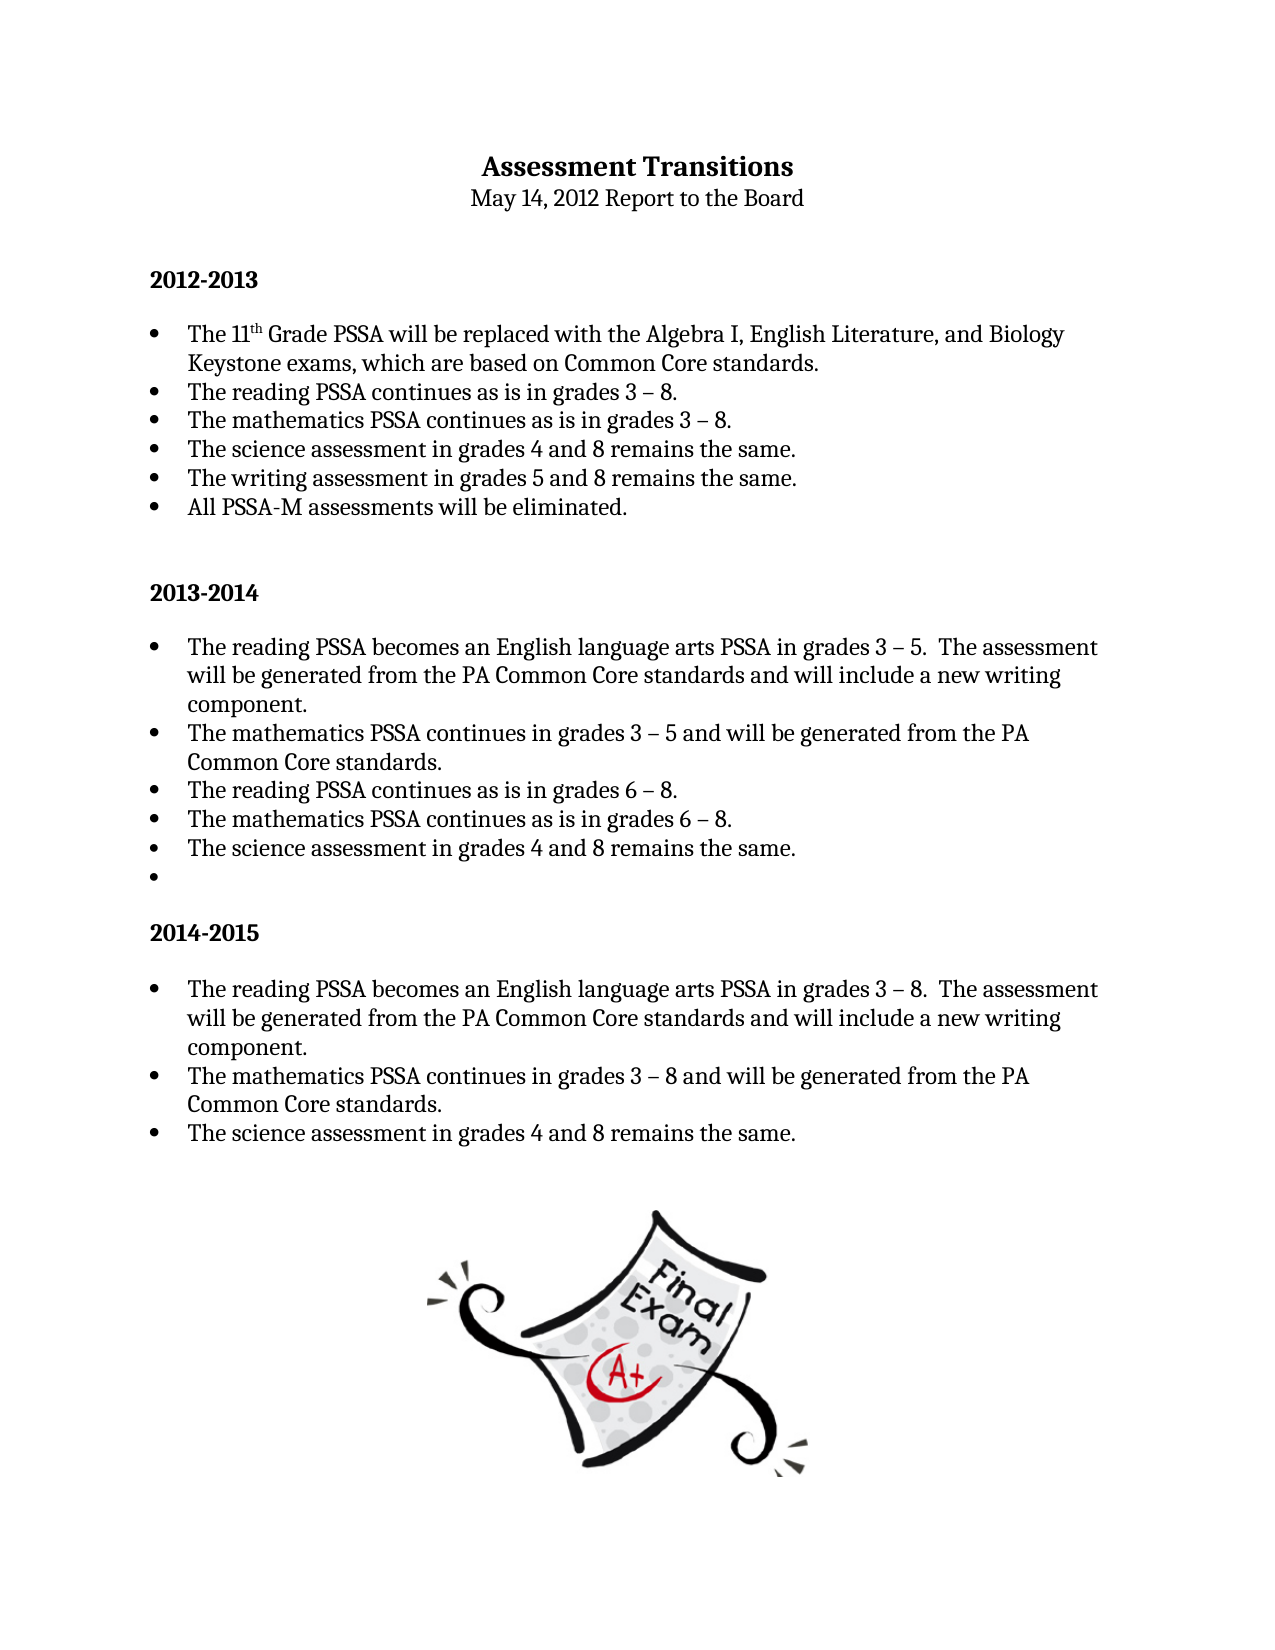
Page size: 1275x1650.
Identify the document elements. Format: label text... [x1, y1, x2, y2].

list The 11th Grade PSSA will be replaced with the Algebra I, English Literature, and Biology Keystone exams, which are based on Common Core standards. [150, 320, 1125, 377]
text 2014-2015 [150, 919, 1125, 947]
list The science assessment in grades 4 and 8 remains the same. [150, 435, 1125, 464]
list The science assessment in grades 4 and 8 remains the same. [150, 834, 1125, 863]
list The reading PSSA continues as is in grades 6 – 8. [150, 776, 1125, 805]
list The reading PSSA becomes an English language arts PSSA in grades 3 – 5. The assessment will be generated from the PA Common Core standards and will include a new writing component. [150, 633, 1125, 719]
list The reading PSSA becomes an English language arts PSSA in grades 3 – 8. The assessment will be generated from the PA Common Core standards and will include a new writing component. [150, 975, 1125, 1062]
text Assessment Transitions [150, 150, 1125, 183]
list The reading PSSA continues as is in grades 3 – 8. [150, 377, 1125, 406]
text 2012-2013 [150, 266, 1125, 295]
picture [427, 1210, 810, 1477]
list The mathematics PSSA continues as is in grades 3 – 8. [150, 406, 1125, 435]
list The writing assessment in grades 5 and 8 remains the same. [150, 464, 1125, 492]
list The science assessment in grades 4 and 8 remains the same. [150, 1119, 1125, 1148]
text May 14, 2012 Report to the Board [150, 183, 1125, 212]
list The mathematics PSSA continues in grades 3 – 8 and will be generated from the PA Common Core standards. [150, 1062, 1125, 1119]
list The mathematics PSSA continues in grades 3 – 5 and will be generated from the PA Common Core standards. [150, 719, 1125, 776]
list All PSSA-M assessments will be eliminated. [150, 492, 1125, 521]
list The mathematics PSSA continues as is in grades 6 – 8. [150, 805, 1125, 834]
text 2013-2014 [150, 579, 1125, 607]
